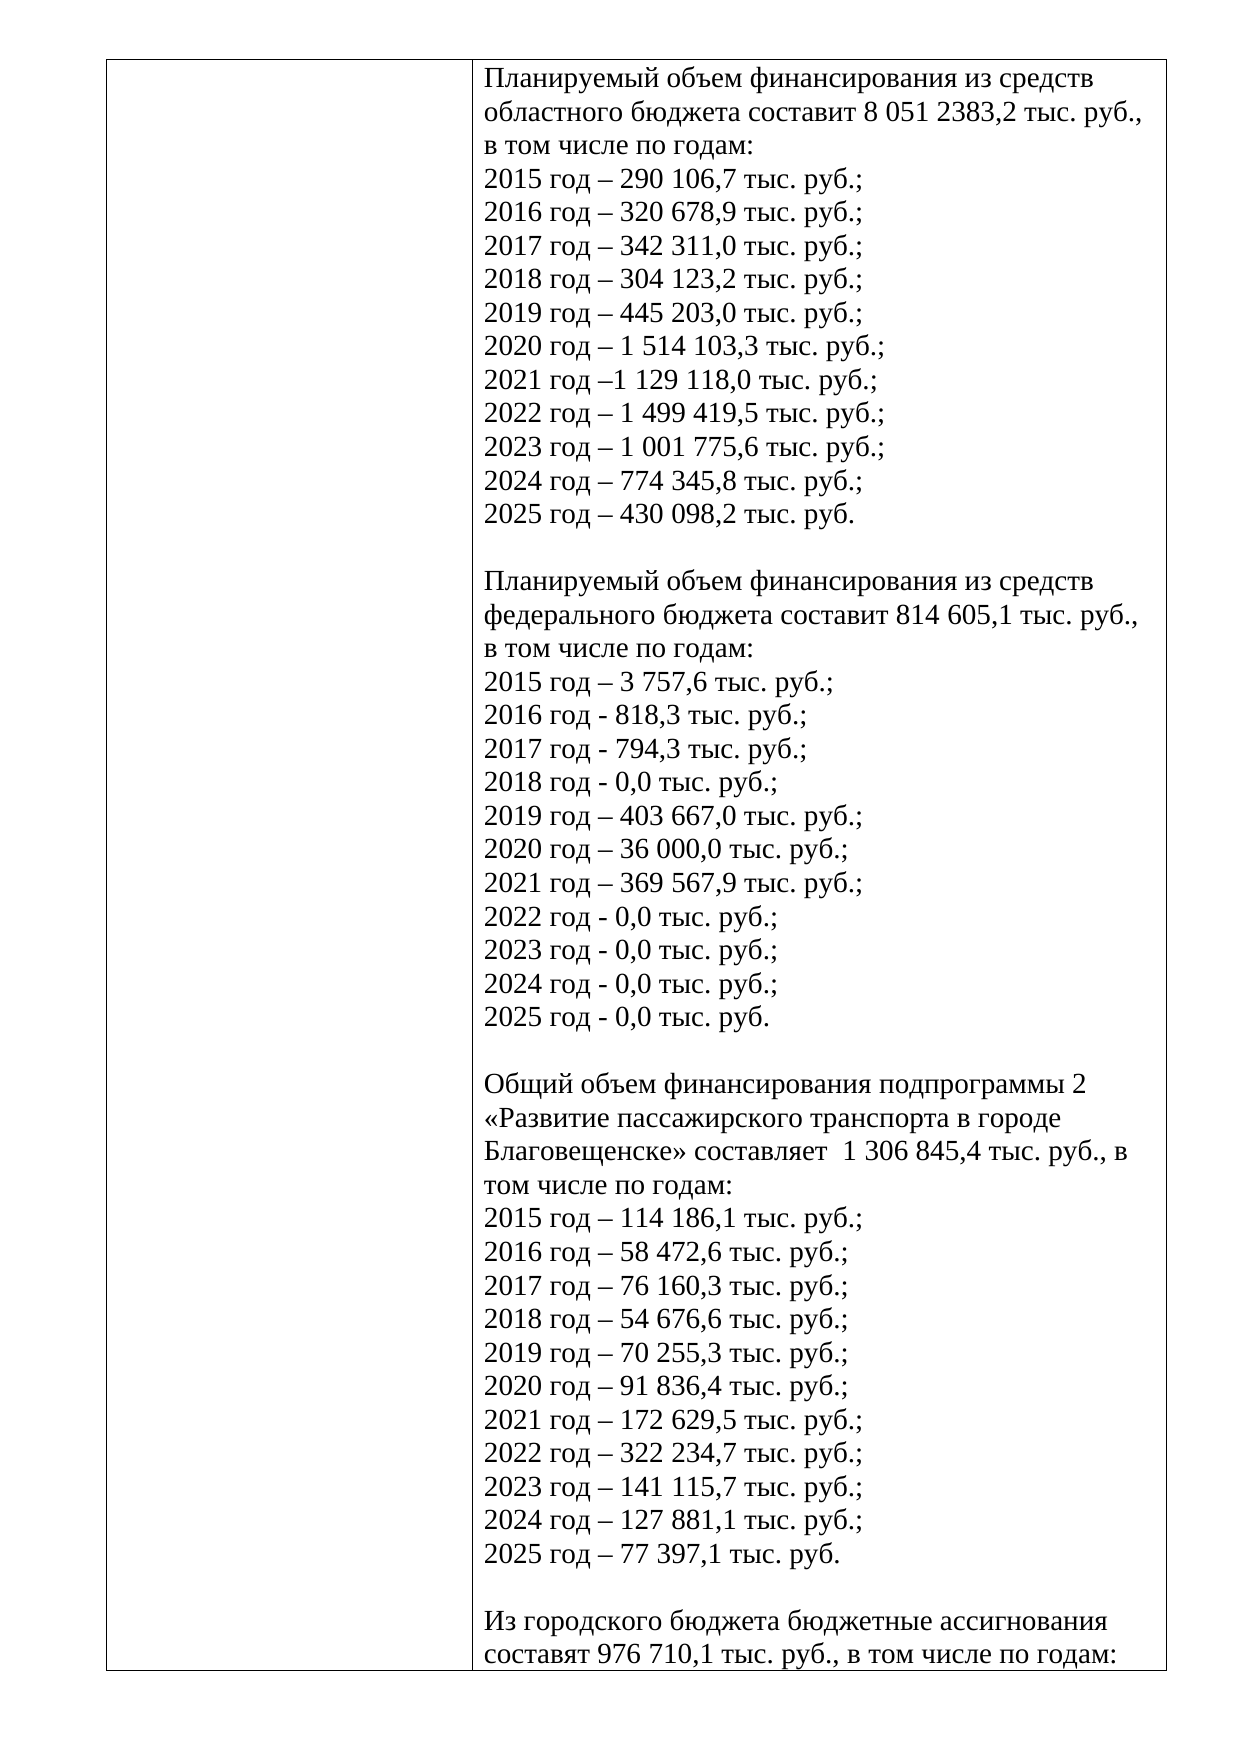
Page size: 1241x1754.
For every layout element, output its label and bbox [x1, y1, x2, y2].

table_header [473, 60, 1166, 1670]
table_header [107, 60, 472, 1670]
